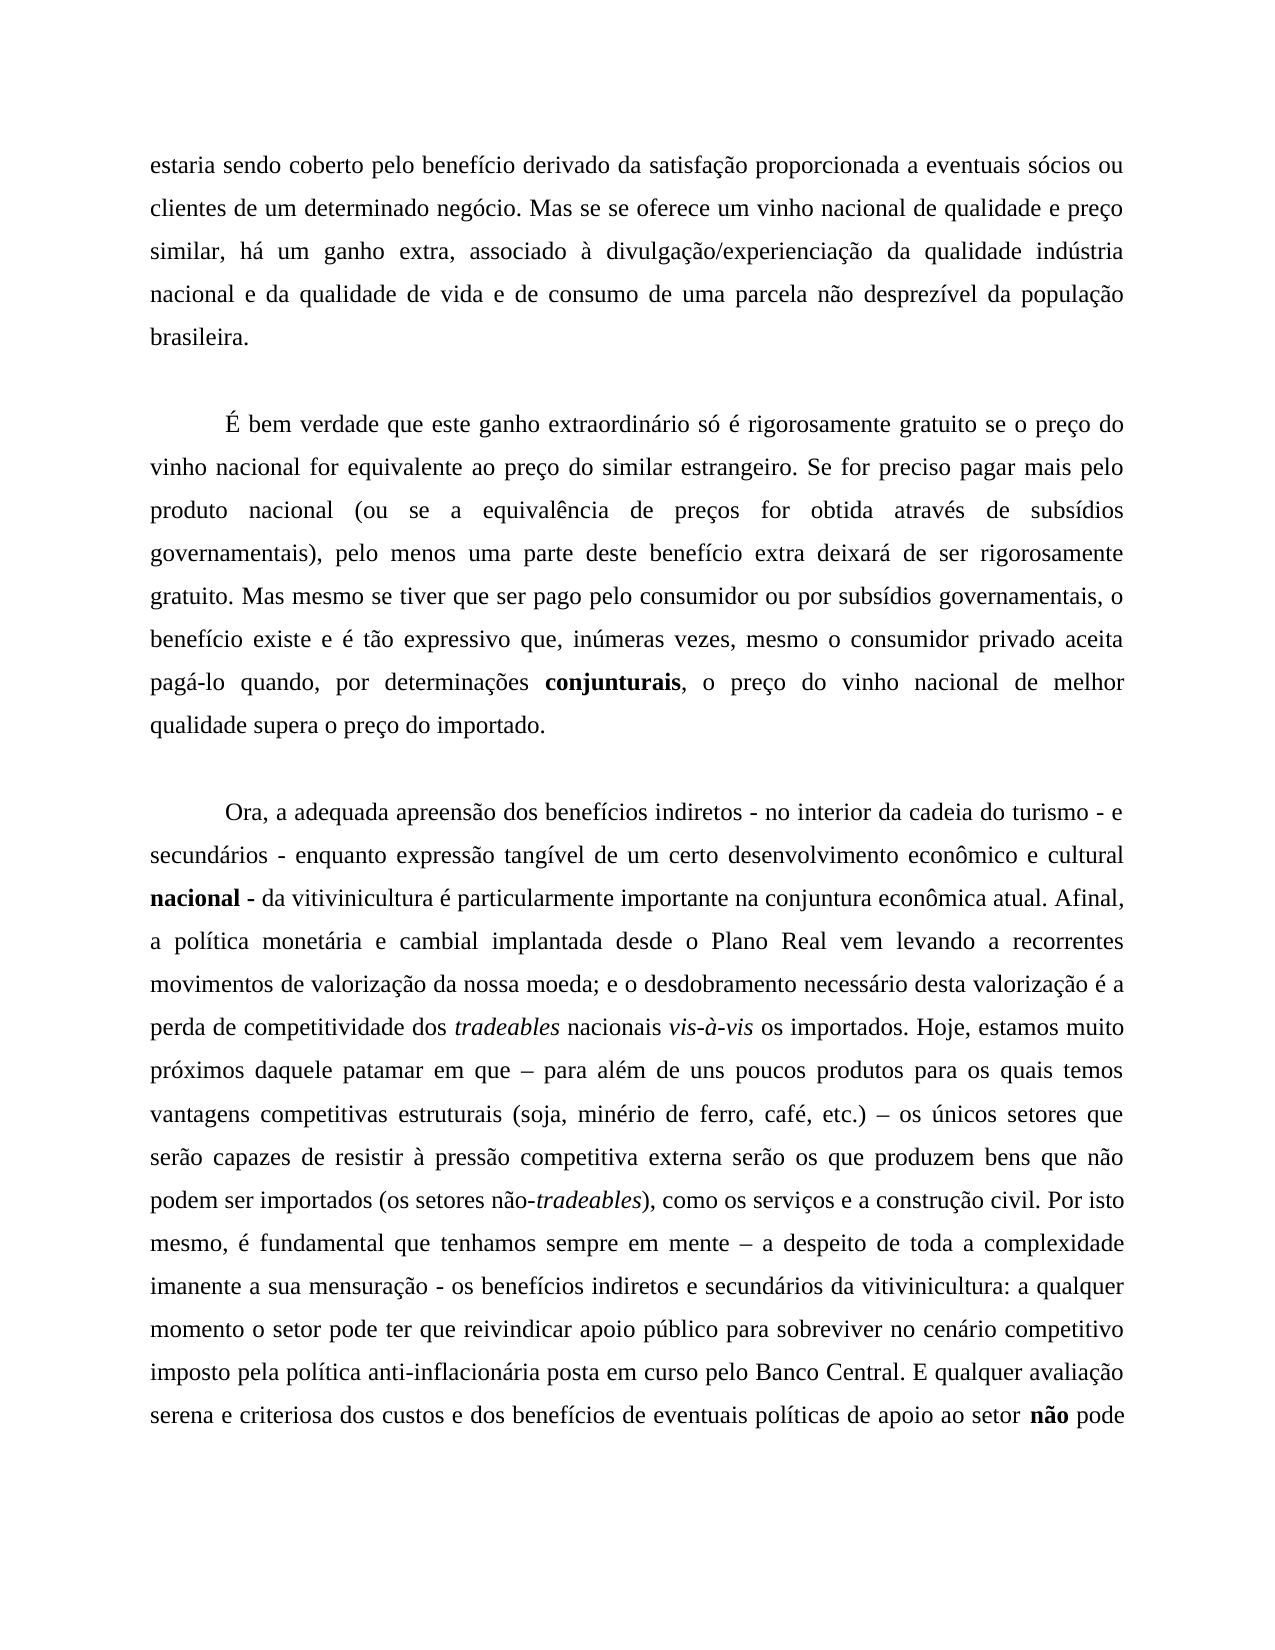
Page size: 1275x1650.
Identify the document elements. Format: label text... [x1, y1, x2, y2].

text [150, 150, 1125, 351]
text É bem verdade que este ganho extraordinário só é rigorosamente gratuito se o preço do vinho nacional for equivalente ao preço do similar estrangeiro. Se for preciso pagar mais pelo produto nacional (ou se a equivalência de preços for obtida através de subsídios governamentais), pelo menos uma parte deste benefício extra deixará de ser rigorosamente gratuito. Mas mesmo se tiver que ser pago pelo consumidor ou por subsídios governamentais, o benefício existe e é tão expressivo que, inúmeras vezes, mesmo o consumidor privado aceita pagá-lo quando, por determinações conjunturais, o preço do vinho nacional de melhor qualidade supera o preço do importado. [150, 409, 1125, 739]
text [150, 797, 1125, 1429]
